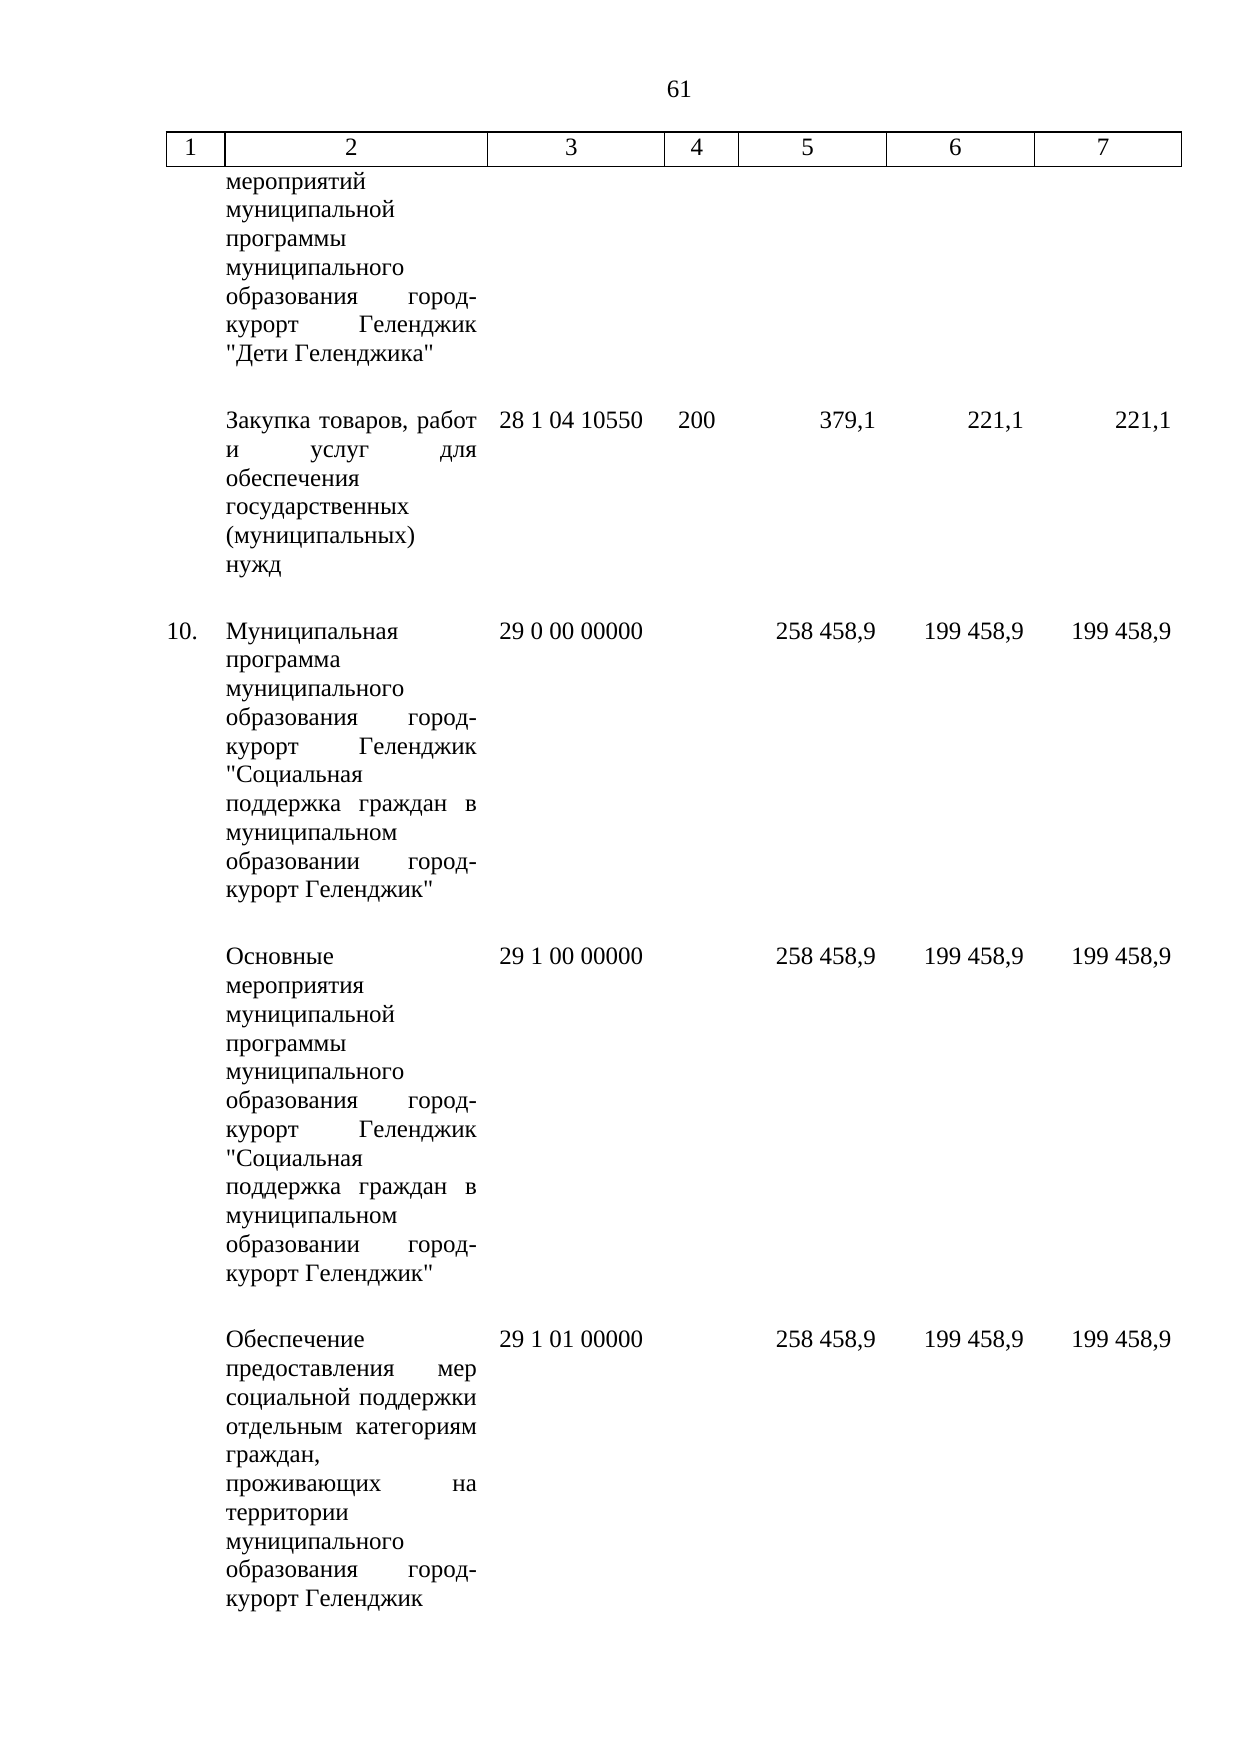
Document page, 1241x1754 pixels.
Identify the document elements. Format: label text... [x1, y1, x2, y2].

table_header 4 [665, 133, 738, 166]
table_header 2 [226, 133, 487, 166]
table_header 7 [1035, 133, 1181, 166]
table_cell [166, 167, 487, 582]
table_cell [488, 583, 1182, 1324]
table_header 3 [488, 133, 664, 166]
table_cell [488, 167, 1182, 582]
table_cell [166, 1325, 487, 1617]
table_header 6 [887, 133, 1034, 166]
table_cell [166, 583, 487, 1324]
table_header 1 [167, 133, 224, 166]
table_header 5 [739, 133, 886, 166]
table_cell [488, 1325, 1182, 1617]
